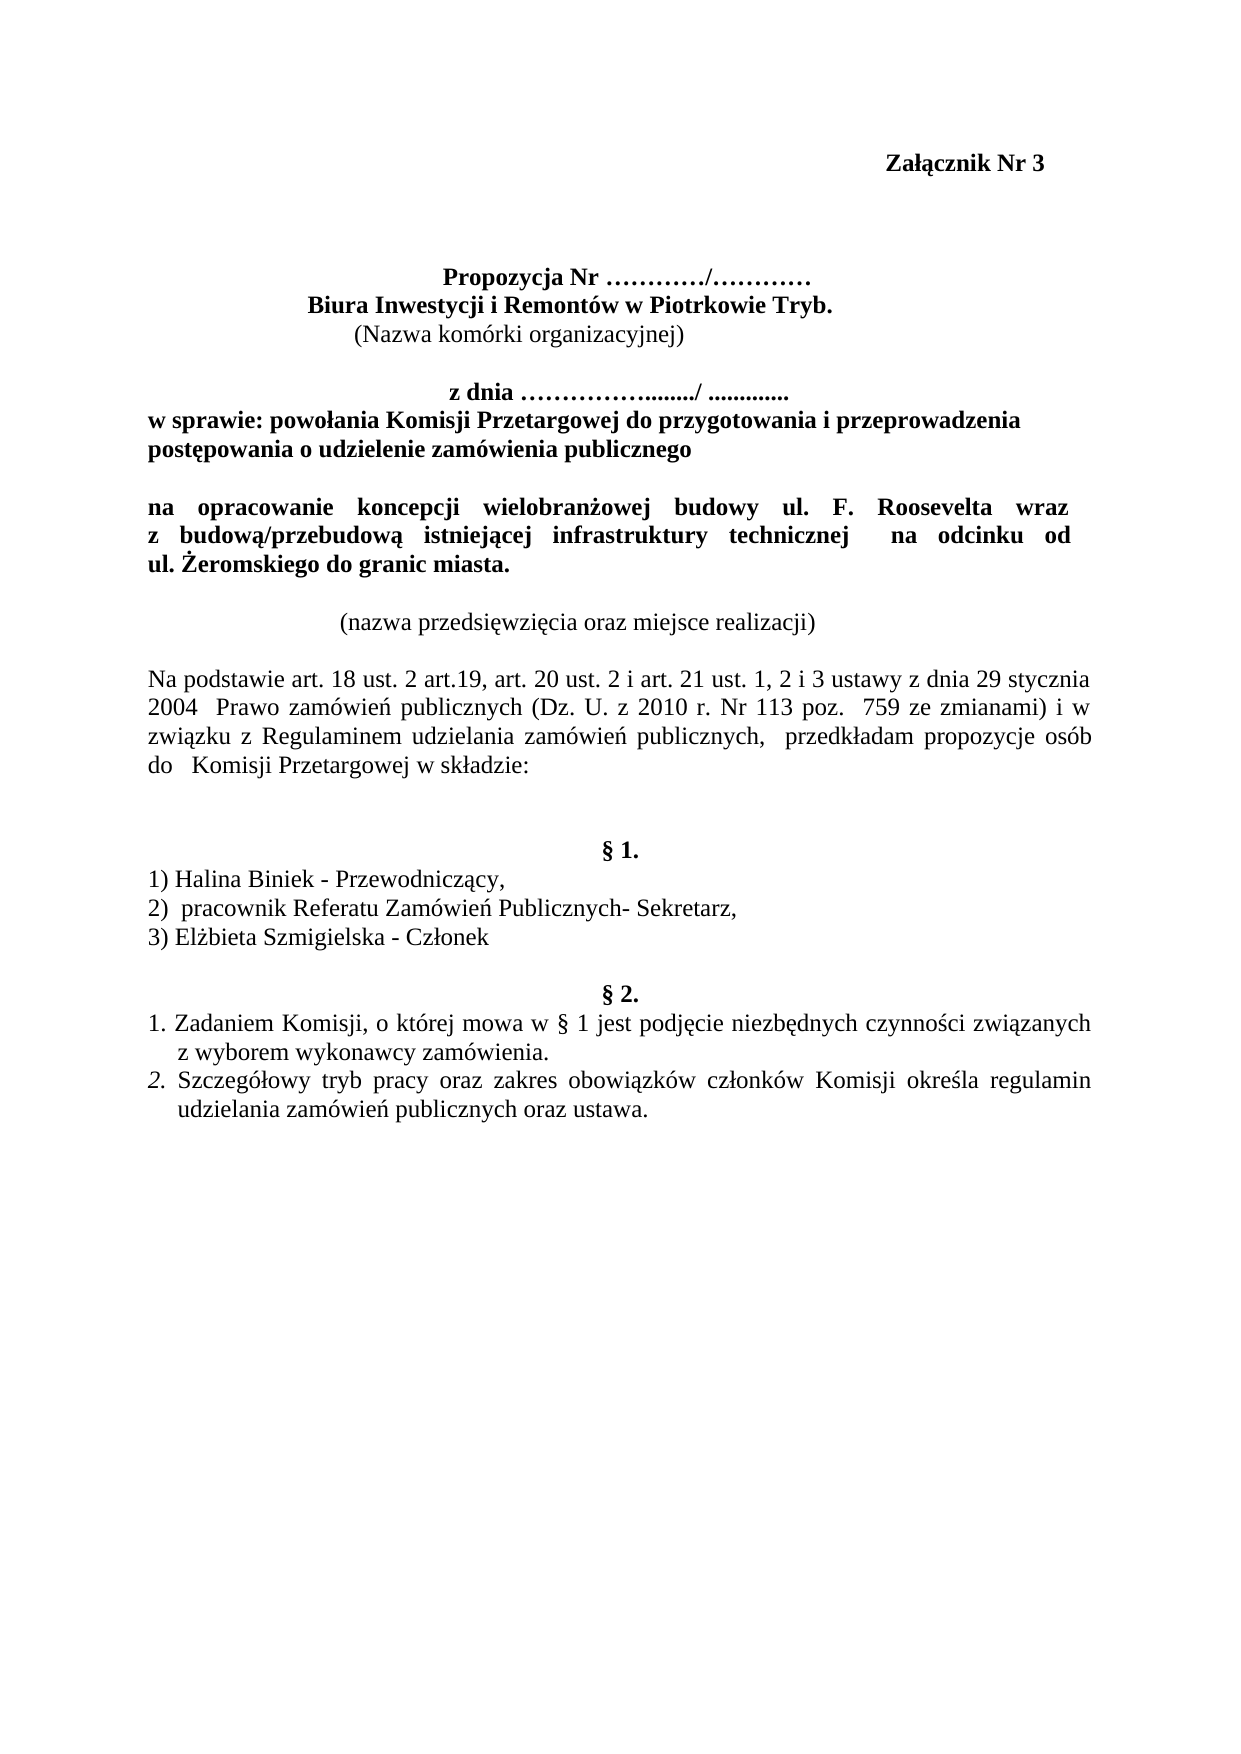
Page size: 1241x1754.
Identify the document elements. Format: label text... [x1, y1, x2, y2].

text z dnia ……………......../ ............. [369, 377, 1093, 406]
text postępowania o udzielenie zamówienia publicznego [148, 434, 1093, 463]
text na opracowanie koncepcji wielobranżowej budowy ul. F. Roosevelta wraz z budową/przebudową istniejącej infrastruktury technicznej na odcinku od ul. Żeromskiego do granic miasta. [148, 492, 1093, 578]
text Na podstawie art. 18 ust. 2 art.19, art. 20 ust. 2 i art. 21 ust. 1, 2 i 3 ustawy z dnia 29 stycznia 2004 Prawo zamówień publicznych (Dz. U. z 2010 r. Nr 113 poz. 759 ze zmianami) i w związku z Regulaminem udzielania zamówień publicznych, przedkładam propozycje osób do Komisji Przetargowej w składzie: [148, 664, 1093, 779]
text 3) Elżbieta Szmigielska - Członek [148, 922, 1093, 950]
text (Nazwa komórki organizacyjnej) [148, 319, 1093, 348]
text 1) Halina Biniek - Przewodniczący, [148, 864, 1093, 893]
text Załącznik Nr 3 [811, 148, 1093, 176]
text 2. Szczegółowy tryb pracy oraz zakres obowiązków członków Komisji określa regulamin udzielania zamówień publicznych oraz ustawa. [148, 1065, 1093, 1123]
text Biura Inwestycji i Remontów w Piotrkowie Tryb. [148, 291, 1093, 319]
text 1. Zadaniem Komisji, o której mowa w § 1 jest podjęcie niezbędnych czynności związanych z wyborem wykonawcy zamówienia. [148, 1008, 1093, 1065]
text 2) pracownik Referatu Zamówień Publicznych- Sekretarz, [148, 893, 1093, 922]
text § 2. [148, 979, 1093, 1008]
text Propozycja Nr …………/………… [369, 262, 1093, 291]
text (nazwa przedsięwzięcia oraz miejsce realizacji) [148, 607, 1093, 636]
text § 1. [148, 835, 1093, 864]
text w sprawie: powołania Komisji Przetargowej do przygotowania i przeprowadzenia [148, 406, 1093, 434]
